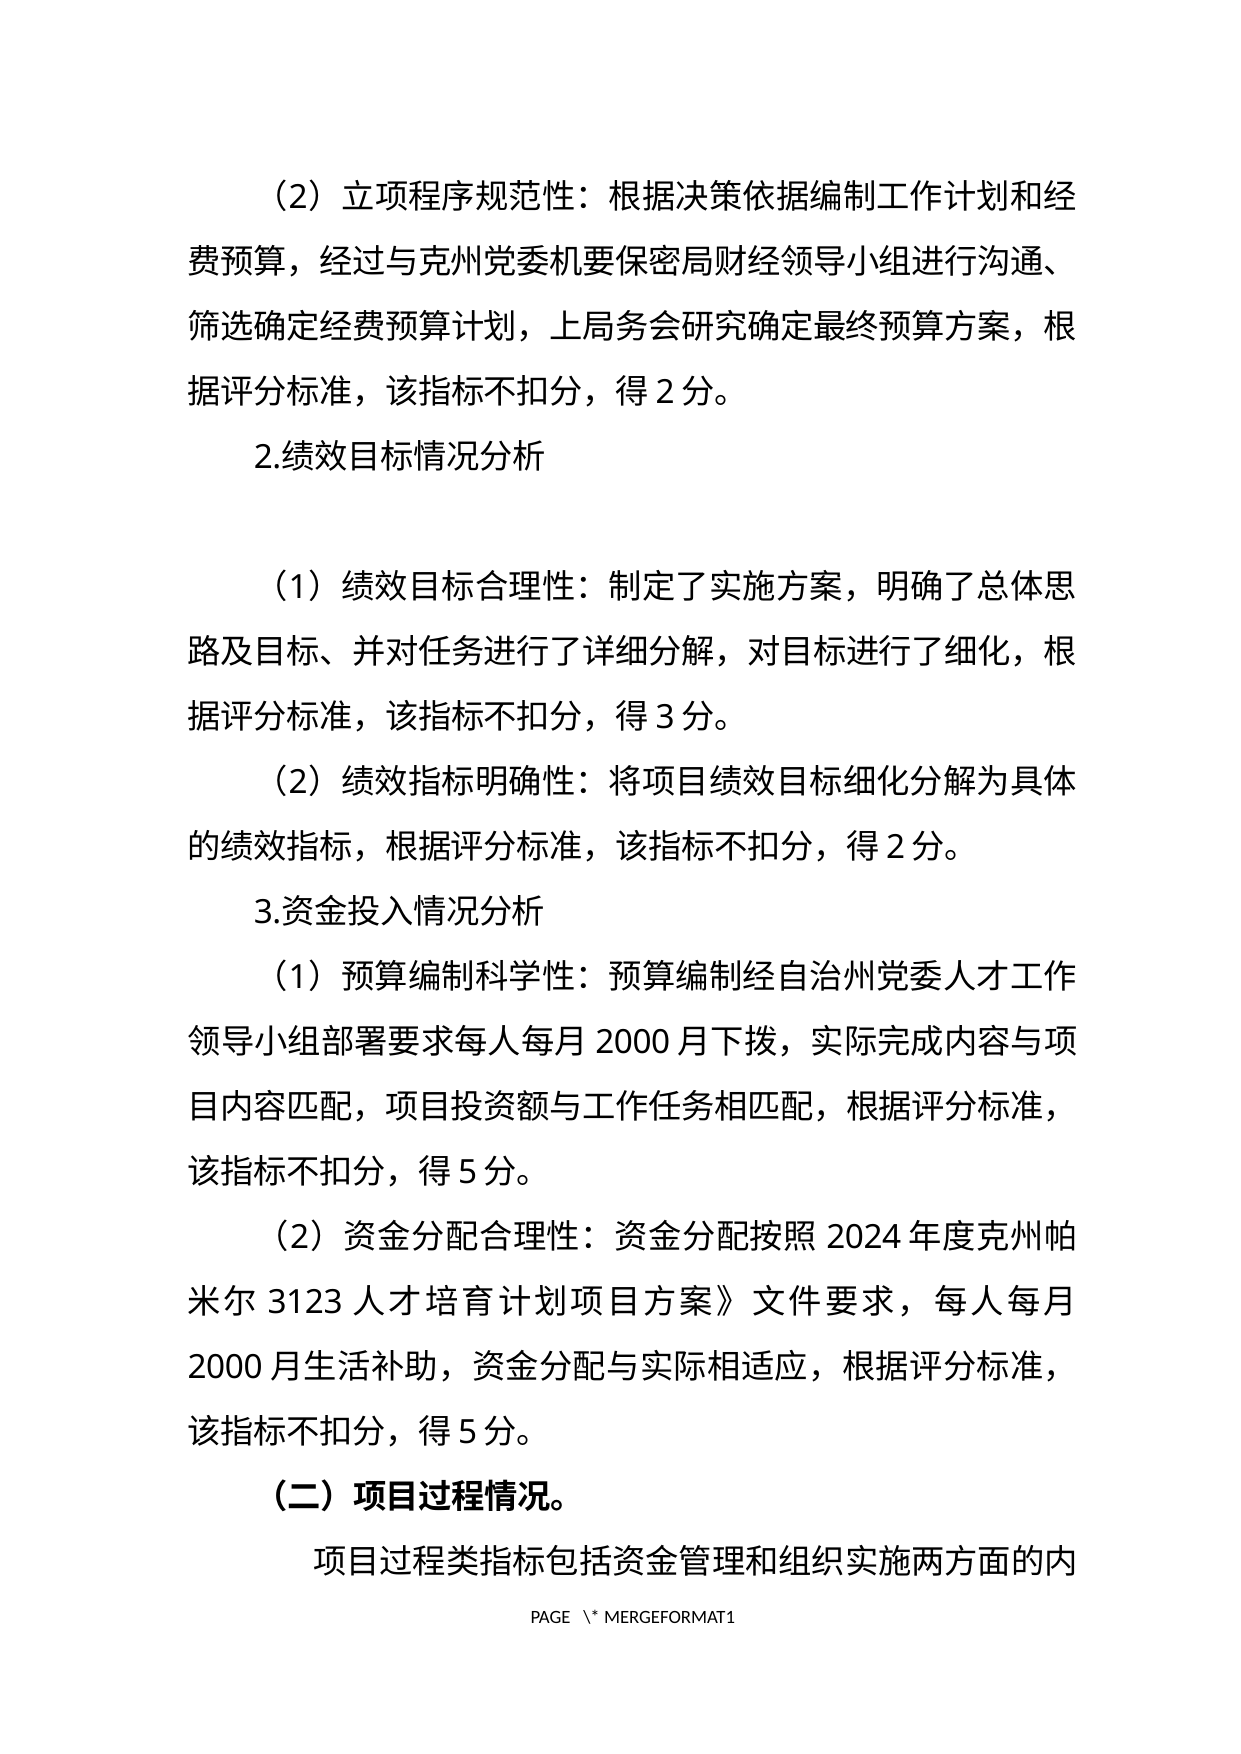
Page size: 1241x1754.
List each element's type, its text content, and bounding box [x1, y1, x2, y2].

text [187, 1527, 1078, 1592]
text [187, 162, 1078, 1462]
text （二）项目过程情况。 [187, 1462, 1078, 1527]
